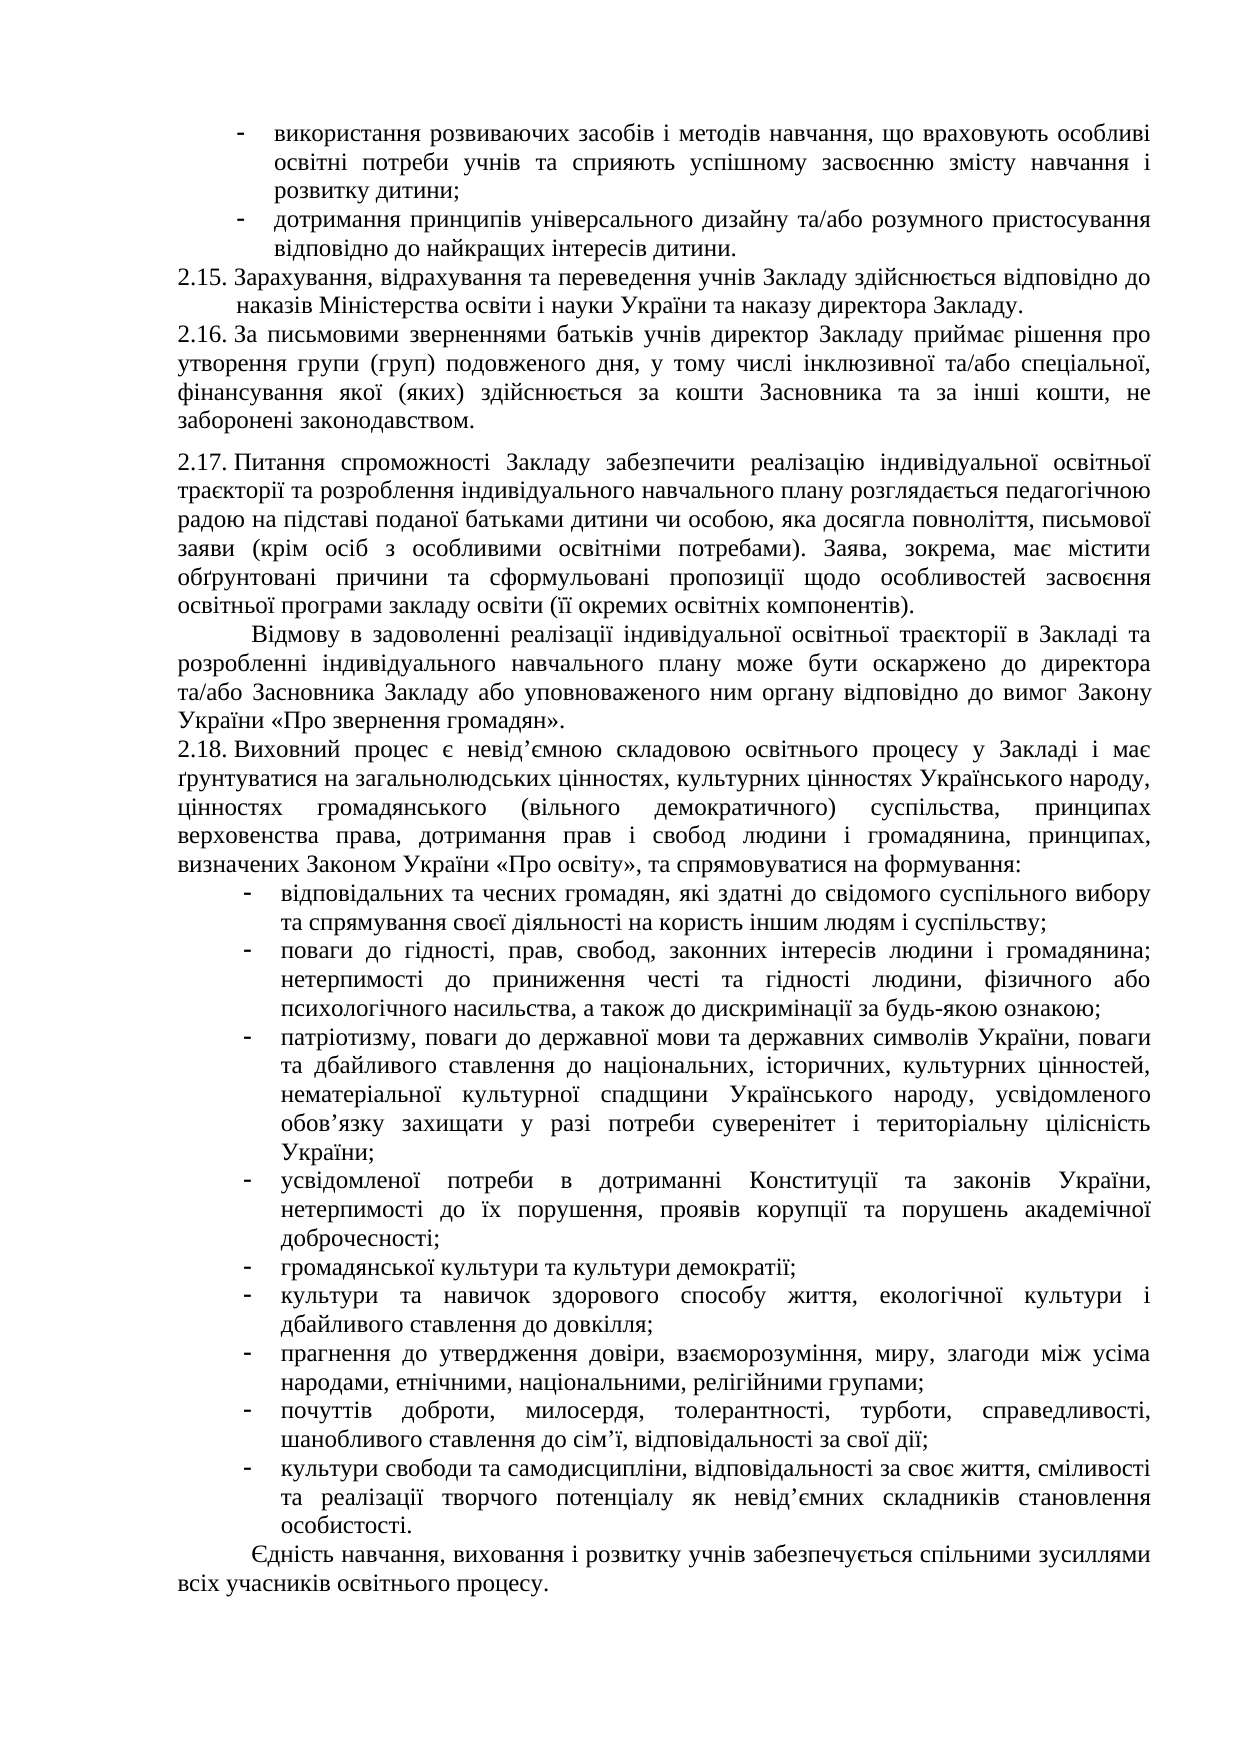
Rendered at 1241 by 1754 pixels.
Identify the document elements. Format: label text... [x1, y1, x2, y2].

list почуттів доброти, милосердя, толерантності, турботи, справедливості, шанобливого ставлення до сім’ї, відповідальності за свої дії; [243, 1396, 1152, 1453]
list поваги до гідності, прав, свобод, законних інтересів людини і громадянина; нетерпимості до приниження честі та гідності людини, фізичного або психологічного насильства, а також до дискримінації за будь-якою ознакою; [243, 936, 1152, 1022]
list відповідальних та чесних громадян, які здатні до свідомого суспільного вибору та спрямування своєї діяльності на користь іншим людям і суспільству; [243, 878, 1152, 936]
text Відмову в задоволенні реалізації індивідуальної освітньої траєкторії в Закладі та розробленні індивідуального навчального плану може бути оскаржено до директора та/або Засновника Закладу або уповноваженого ним органу відповідно до вимог Закону України «Про звернення громадян». [118, 619, 1152, 734]
list культури та навичок здорового способу життя, екологічної культури і дбайливого ставлення до довкілля; [243, 1281, 1152, 1338]
list громадянської культури та культури демократії; [243, 1252, 1152, 1281]
list дотримання принципів універсального дизайну та/або розумного пристосування відповідно до найкращих інтересів дитини. [236, 204, 1152, 262]
text 2.18. Виховний процес є невід’ємною складовою освітнього процесу у Закладі і має ґрунтуватися на загальнолюдських цінностях, культурних цінностях Українського народу, цінностях громадянського (вільного демократичного) суспільства, принципах верховенства права, дотримання прав і свобод людини і громадянина, принципах, визначених Законом України «Про освіту», та спрямовуватися на формування: [177, 734, 1152, 878]
list культури свободи та самодисципліни, відповідальності за своє життя, сміливості та реалізації творчого потенціалу як невід’ємних складників становлення особистості. [243, 1453, 1152, 1539]
text 2.16. За письмовими зверненнями батьків учнів директор Закладу приймає рішення про утворення групи (груп) подовженого дня, у тому числі інклюзивної та/або спеціальної, фінансування якої (яких) здійснюється за кошти Засновника та за інші кошти, не заборонені законодавством. [177, 319, 1152, 434]
text 2.17. Питання спроможності Закладу забезпечити реалізацію індивідуальної освітньої траєкторії та розроблення індивідуального навчального плану розглядається педагогічною радою на підставі поданої батьками дитини чи особою, яка досягла повноліття, письмової заяви (крім осіб з особливими освітніми потребами). Заява, зокрема, має містити обґрунтовані причини та сформульовані пропозиції щодо особливостей засвоєння освітньої програми закладу освіти (її окремих освітніх компонентів). [177, 447, 1152, 619]
list усвідомленої потреби в дотриманні Конституції та законів України, нетерпимості до їх порушення, проявів корупції та порушень академічної доброчесності; [243, 1166, 1152, 1252]
list використання розвиваючих засобів і методів навчання, що враховують особливі освітні потреби учнів та сприяють успішному засвоєнню змісту навчання і розвитку дитини; [236, 118, 1152, 204]
list патріотизму, поваги до державної мови та державних символів України, поваги та дбайливого ставлення до національних, історичних, культурних цінностей, нематеріальної культурної спадщини Українського народу, усвідомленого обов’язку захищати у разі потреби суверенітет і територіальну цілісність України; [243, 1022, 1152, 1166]
list прагнення до утвердження довіри, взаєморозуміння, миру, злагоди між усіма народами, етнічними, національними, релігійними групами; [243, 1338, 1152, 1396]
text Єдність навчання, виховання і розвитку учнів забезпечується спільними зусиллями всіх учасників освітнього процесу. [177, 1539, 1152, 1597]
text 2.15. Зарахування, відрахування та переведення учнів Закладу здійснюється відповідно до наказів Міністерства освіти і науки України та наказу директора Закладу. [177, 262, 1152, 319]
